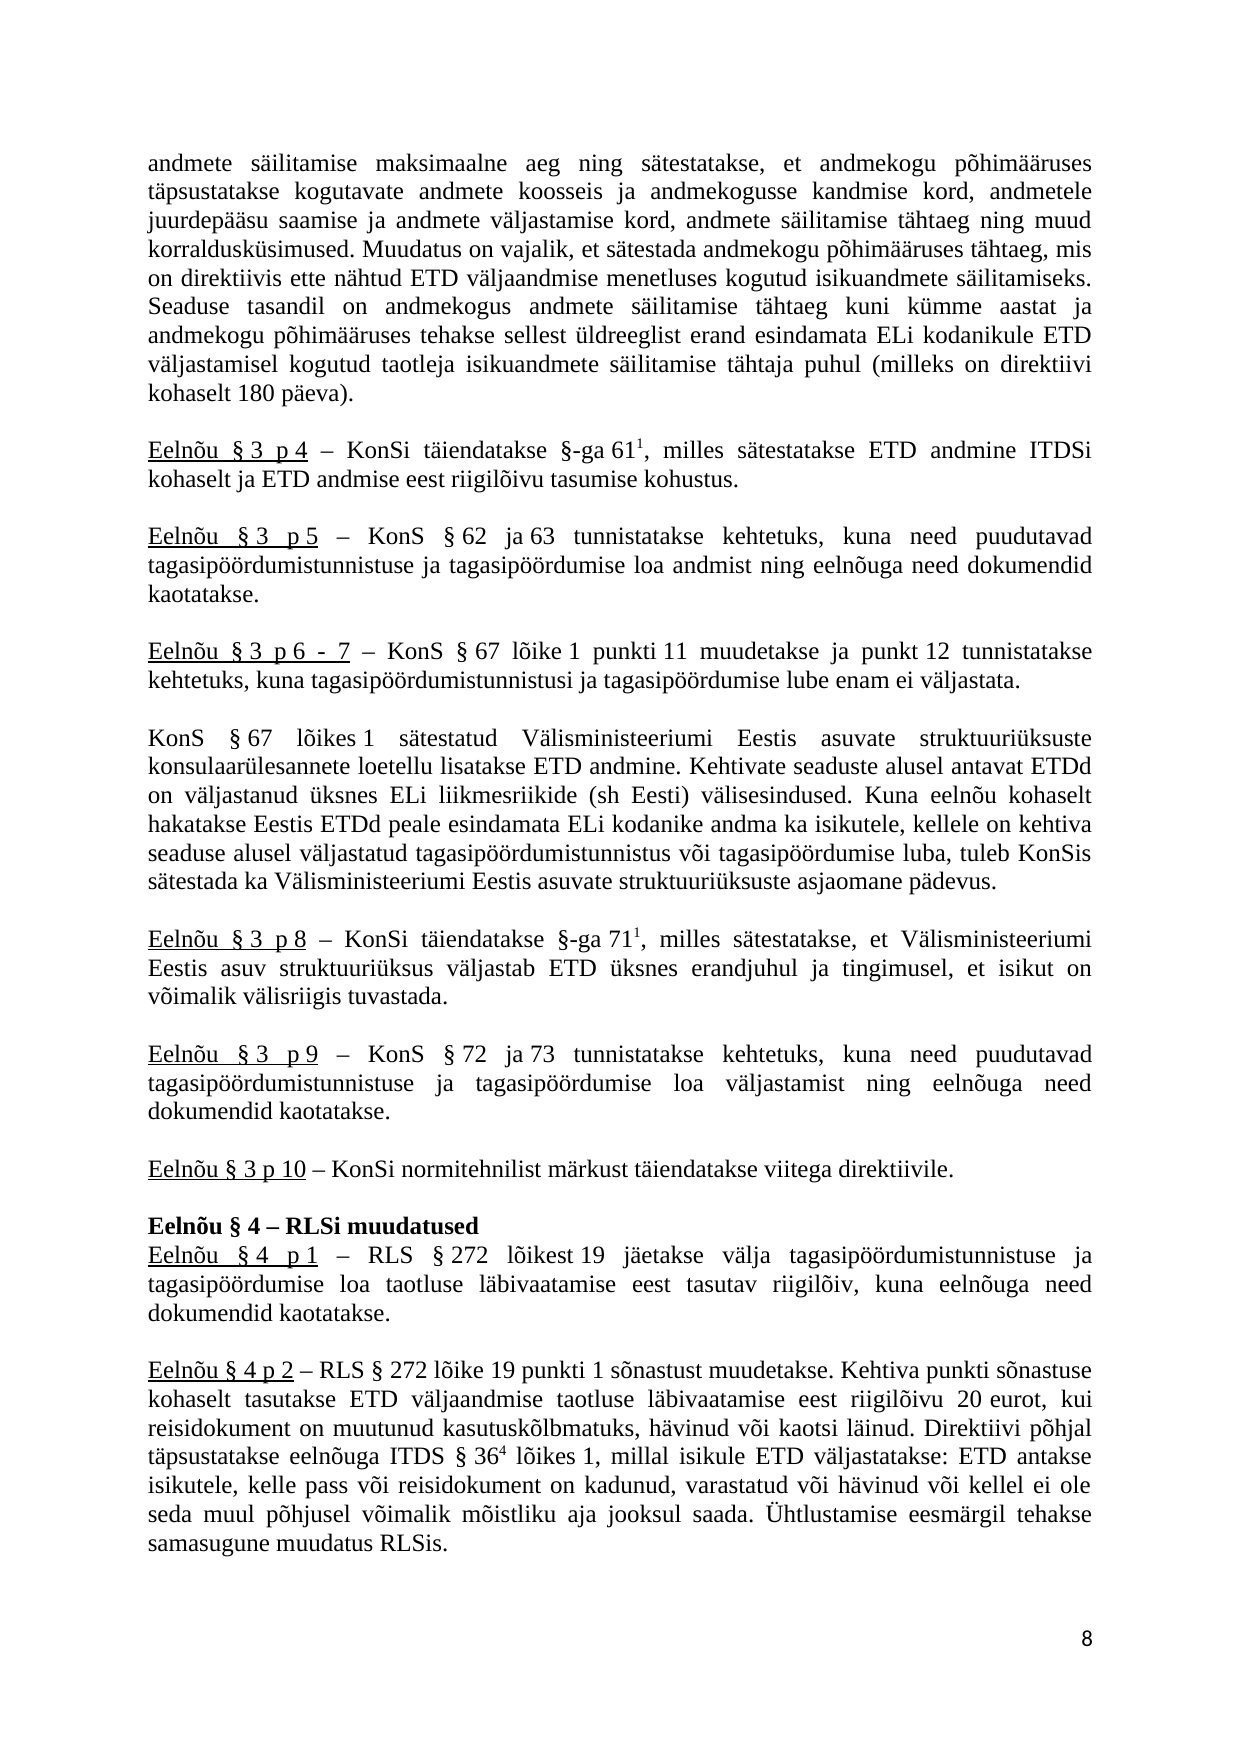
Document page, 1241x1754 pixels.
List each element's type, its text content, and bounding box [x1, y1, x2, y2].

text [148, 148, 1093, 406]
text Eelnõu § 4 – RLSi muudatused [148, 1211, 1093, 1240]
text Eelnõu § 4 p 1 – RLS § 272 lõikest 19 jäetakse välja tagasipöördumistunnistuse ja tagasipöördumise loa taotluse läbivaatamise eest tasutav riigilõiv, kuna eelnõuga need dokumendid kaotatakse. [148, 1240, 1093, 1326]
text Eelnõu § 3 p 9 – KonS § 72 ja 73 tunnistatakse kehtetuks, kuna need puudutavad tagasipöördumistunnistuse ja tagasipöördumise loa väljastamist ning eelnõuga need dokumendid kaotatakse. [148, 1039, 1093, 1125]
text Eelnõu § 3 p 5 – KonS § 62 ja 63 tunnistatakse kehtetuks, kuna need puudutavad tagasipöördumistunnistuse ja tagasipöördumise loa andmist ning eelnõuga need dokumendid kaotatakse. [148, 521, 1093, 608]
text Eelnõu § 4 p 2 – RLS § 272 lõike 19 punkti 1 sõnastust muudetakse. Kehtiva punkti sõnastuse kohaselt tasutakse ETD väljaandmise taotluse läbivaatamise eest riigilõivu 20 eurot, kui reisidokument on muutunud kasutuskõlbmatuks, hävinud või kaotsi läinud. Direktiivi põhjal täpsustatakse eelnõuga ITDS § 364 lõikes 1, millal isikule ETD väljastatakse: ETD antakse isikutele, kelle pass või reisidokument on kadunud, varastatud või hävinud või kellel ei ole seda muul põhjusel võimalik mõistliku aja jooksul saada. Ühtlustamise eesmärgil tehakse samasugune muudatus RLSis. [148, 1355, 1093, 1556]
text Eelnõu § 3 p 10 – KonSi normitehnilist märkust täiendatakse viitega direktiivile. [148, 1154, 1093, 1183]
text Eelnõu § 3 p 4 – KonSi täiendatakse §-ga 611, milles sätestatakse ETD andmine ITDSi kohaselt ja ETD andmise eest riigilõivu tasumise kohustus. [148, 435, 1093, 493]
text Eelnõu § 3 p 8 – KonSi täiendatakse §-ga 711, milles sätestatakse, et Välisministeeriumi Eestis asuv struktuuriüksus väljastab ETD üksnes erandjuhul ja tingimusel, et isikut on võimalik välisriigis tuvastada. [148, 924, 1093, 1010]
text KonS § 67 lõikes 1 sätestatud Välisministeeriumi Eestis asuvate struktuuriüksuste konsulaarülesannete loetellu lisatakse ETD andmine. Kehtivate seaduste alusel antavat ETDd on väljastanud üksnes ELi liikmesriikide (sh Eesti) välisesindused. Kuna eelnõu kohaselt hakatakse Eestis ETDd peale esindamata ELi kodanike andma ka isikutele, kellele on kehtiva seaduse alusel väljastatud tagasipöördumistunnistus või tagasipöördumise luba, tuleb KonSis sätestada ka Välisministeeriumi Eestis asuvate struktuuriüksuste asjaomane pädevus. [148, 723, 1093, 895]
text Eelnõu § 3 p 6 - 7 – KonS § 67 lõike 1 punkti 11 muudetakse ja punkt 12 tunnistatakse kehtetuks, kuna tagasipöördumistunnistusi ja tagasipöördumise lube enam ei väljastata. [148, 636, 1093, 694]
